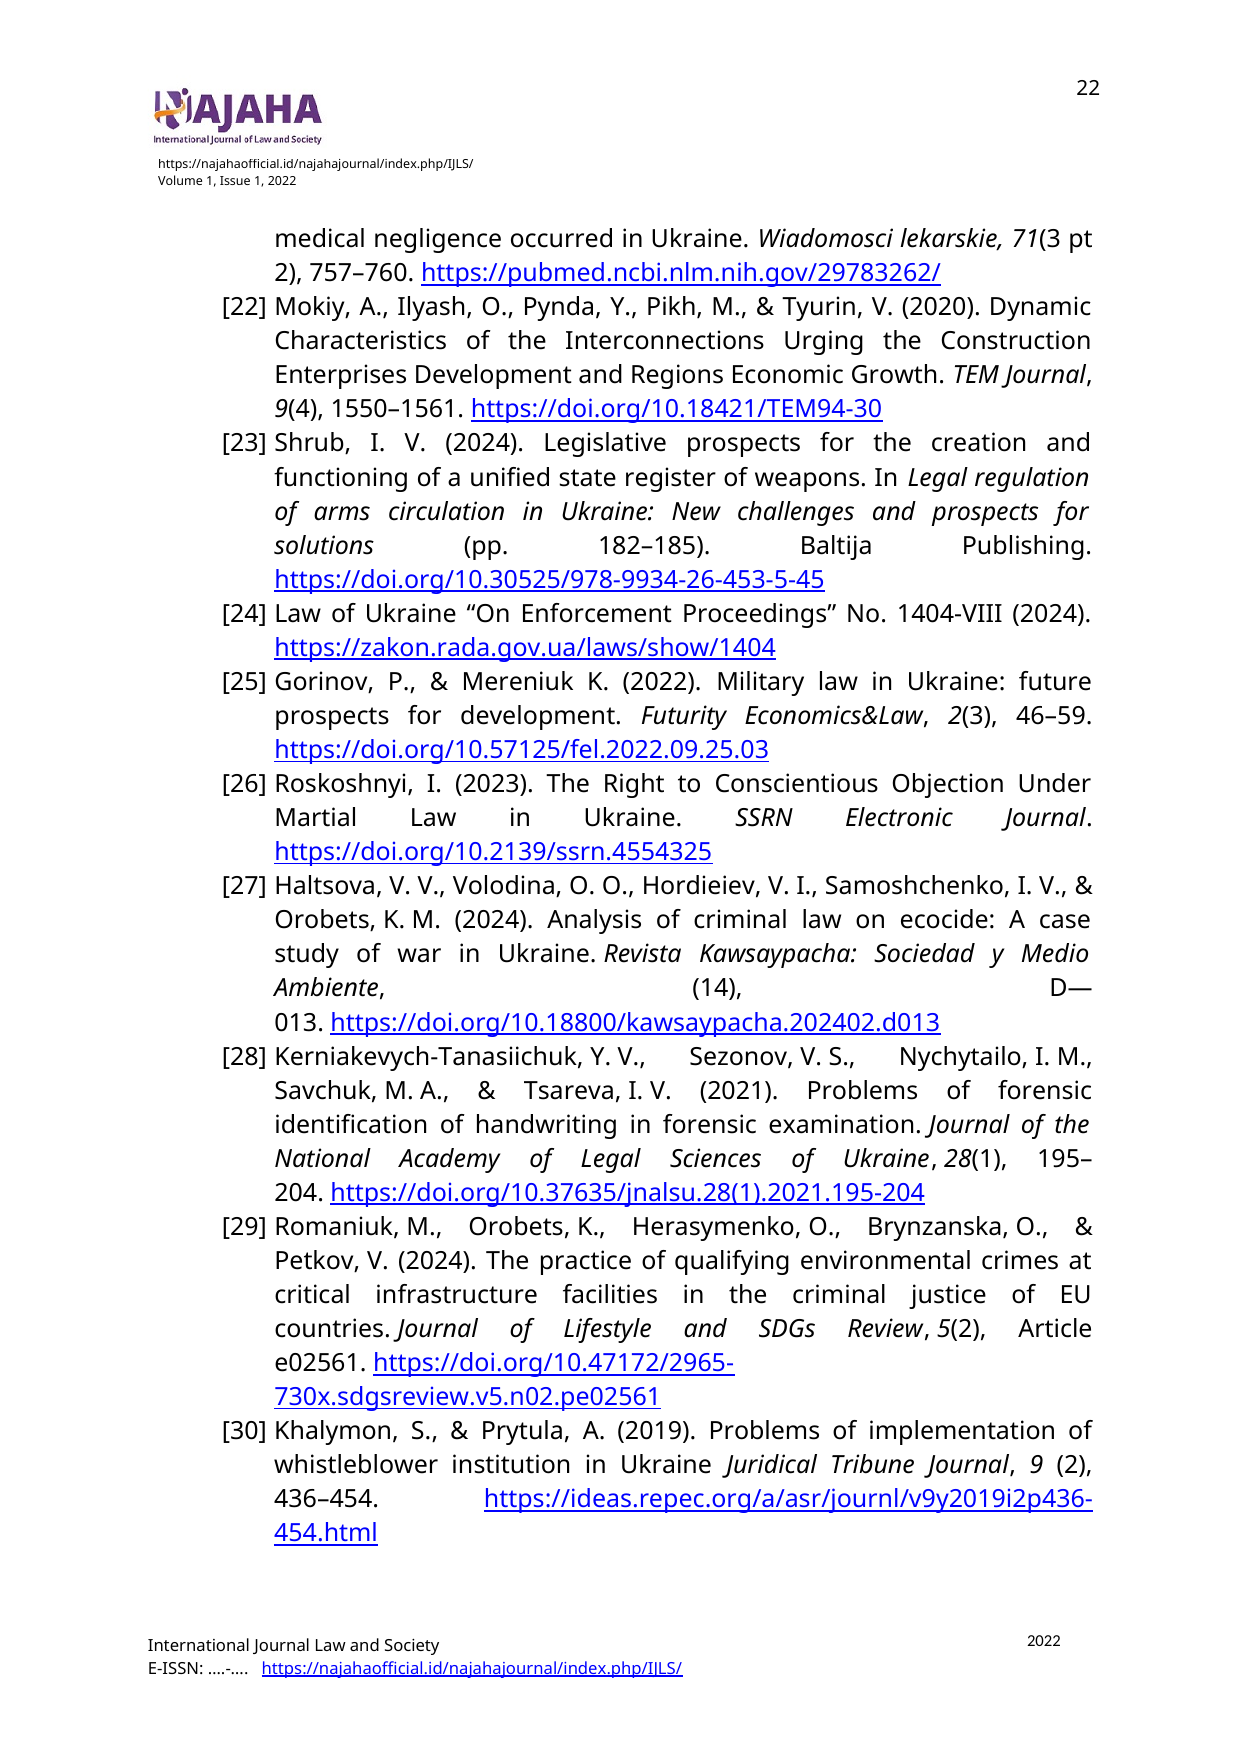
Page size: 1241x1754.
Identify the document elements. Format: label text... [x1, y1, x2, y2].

picture [147, 75, 327, 159]
list Mokiy, A., Ilyash, O., Pynda, Y., Pikh, M., & Tyurin, V. (2020). Dynamic Characteristics of the Interconnections Urging the Construction Enterprises Development and Regions Economic Growth. TEM Journal, 9(4), 1550–1561. https://doi.org/10.18421/TEM94-30 [222, 289, 1092, 425]
list Gorinov, P., & Mereniuk K. (2022). Military law in Ukraine: future prospects for development. Futurity Economics&Law, 2(3), 46–59. https://doi.org/10.57125/fel.2022.09.25.03 [222, 663, 1092, 766]
list Kerniakevych-Tanasiichuk, Y. V., Sezonov, V. S., Nychytailo, I. M., Savchuk, M. A., & Tsareva, I. V. (2021). Problems of forensic identification of handwriting in forensic examination. Journal of the National Academy of Legal Sciences of Ukraine, 28(1), 195–204. https://doi.org/10.37635/jnalsu.28(1).2021.195-204 [222, 1038, 1092, 1208]
list Roskoshnyi, I. (2023). The Right to Conscientious Objection Under Martial Law in Ukraine. SSRN Electronic Journal. https://doi.org/10.2139/ssrn.4554325 [222, 766, 1092, 868]
list Law of Ukraine “On Enforcement Proceedings” No. 1404-VIII (2024). https://zakon.rada.gov.ua/laws/show/1404 [222, 595, 1092, 663]
list Shrub, I. V. (2024). Legislative prospects for the creation and functioning of a unified state register of weapons. In Legal regulation of arms circulation in Ukraine: New challenges and prospects for solutions (pp. 182–185). Baltija Publishing. https://doi.org/10.30525/978-9934-26-453-5-45 [222, 425, 1092, 595]
list Khalymon, S., & Prytula, A. (2019). Problems of implementation of whistleblower institution in Ukraine Juridical Tribune Journal, 9 (2), 436–454. https://ideas.repec.org/a/asr/journl/v9y2019i2p436-454.html [222, 1413, 1093, 1549]
list Romaniuk, M., Orobets, K., Herasymenko, O., Brynzanska, O., & Petkov, V. (2024). The practice of qualifying environmental crimes at critical infrastructure facilities in the criminal justice of EU countries. Journal of Lifestyle and SDGs Review, 5(2), Article e02561. https://doi.org/10.47172/2965-730x.sdgsreview.v5.n02.pe02561 [222, 1208, 1092, 1413]
list Haltsova, V. V., Volodina, O. O., Hordieiev, V. I., Samoshchenko, I. V., & Orobets, K. M. (2024). Analysis of criminal law on ecocide: A case study of war in Ukraine. Revista Kawsaypacha: Sociedad y Medio Ambiente, (14), D—013. https://doi.org/10.18800/kawsaypacha.202402.d013 [222, 868, 1092, 1038]
